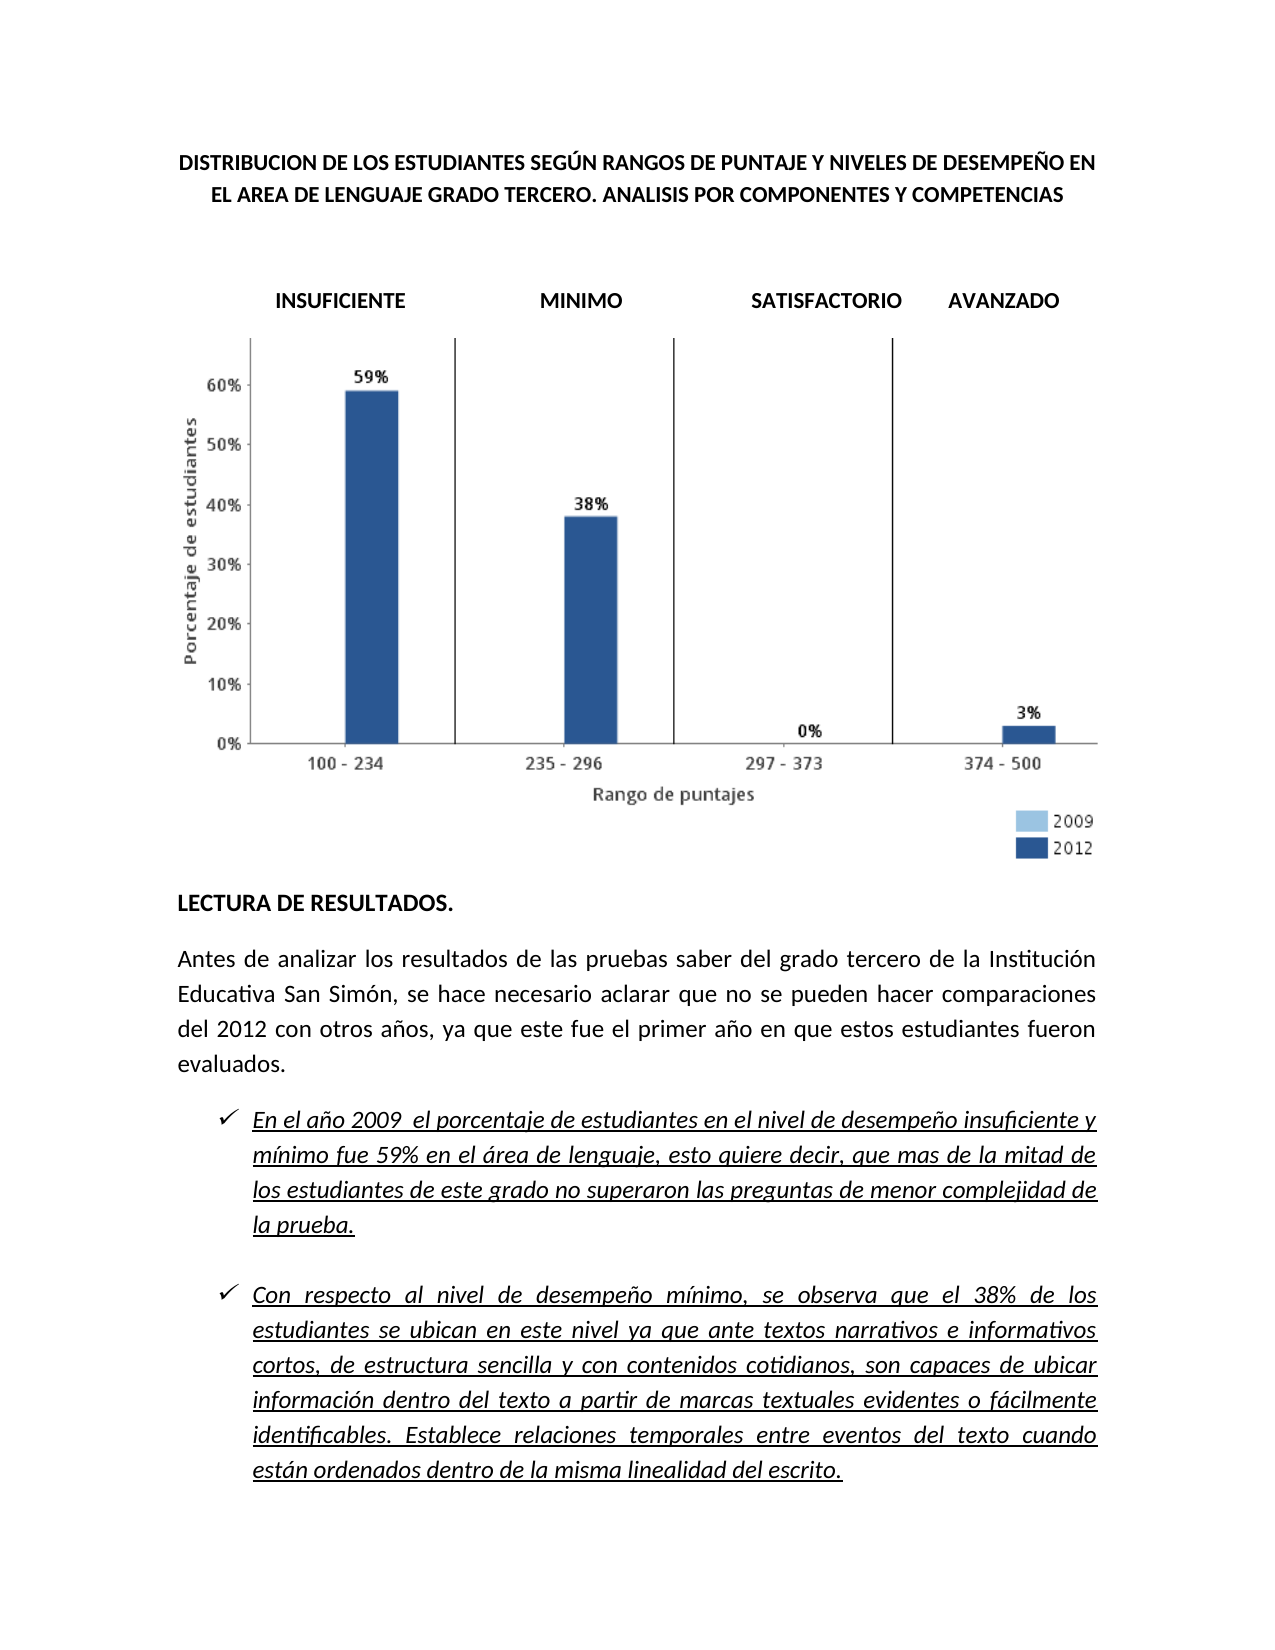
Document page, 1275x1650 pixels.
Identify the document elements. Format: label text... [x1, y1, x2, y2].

picture [177, 338, 1098, 863]
text LECTURA DE RESULTADOS. [177, 887, 1098, 918]
list En el año 2009 el porcentaje de estudiantes en el nivel de desempeño insuficiente y mínimo fue 59% en el área de lenguaje, esto quiere decir, que mas de la mitad de los estudiantes de este grado no superaron las preguntas de menor complejidad de la prueba. [215, 1104, 1098, 1240]
text Antes de analizar los resultados de las pruebas saber del grado tercero de la Institución Educativa San Simón, se hace necesario aclarar que no se pueden hacer comparaciones del 2012 con otros años, ya que este fue el primer año en que estos estudiantes fueron evaluados. [177, 943, 1098, 1079]
text DISTRIBUCION DE LOS ESTUDIANTES SEGÚN RANGOS DE PUNTAJE Y NIVELES DE DESEMPEÑO EN EL AREA DE LENGUAJE GRADO TERCERO. ANALISIS POR COMPONENTES Y COMPETENCIAS [177, 148, 1098, 208]
list Con respecto al nivel de desempeño mínimo, se observa que el 38% de los estudiantes se ubican en este nivel ya que ante textos narrativos e informativos cortos, de estructura sencilla y con contenidos cotidianos, son capaces de ubicar información dentro del texto a partir de marcas textuales evidentes o fácilmente identificables. Establece relaciones temporales entre eventos del texto cuando están ordenados dentro de la misma linealidad del escrito. [215, 1279, 1098, 1485]
text INSUFICIENTE MINIMO SATISFACTORIO AVANZADO [177, 286, 1098, 314]
